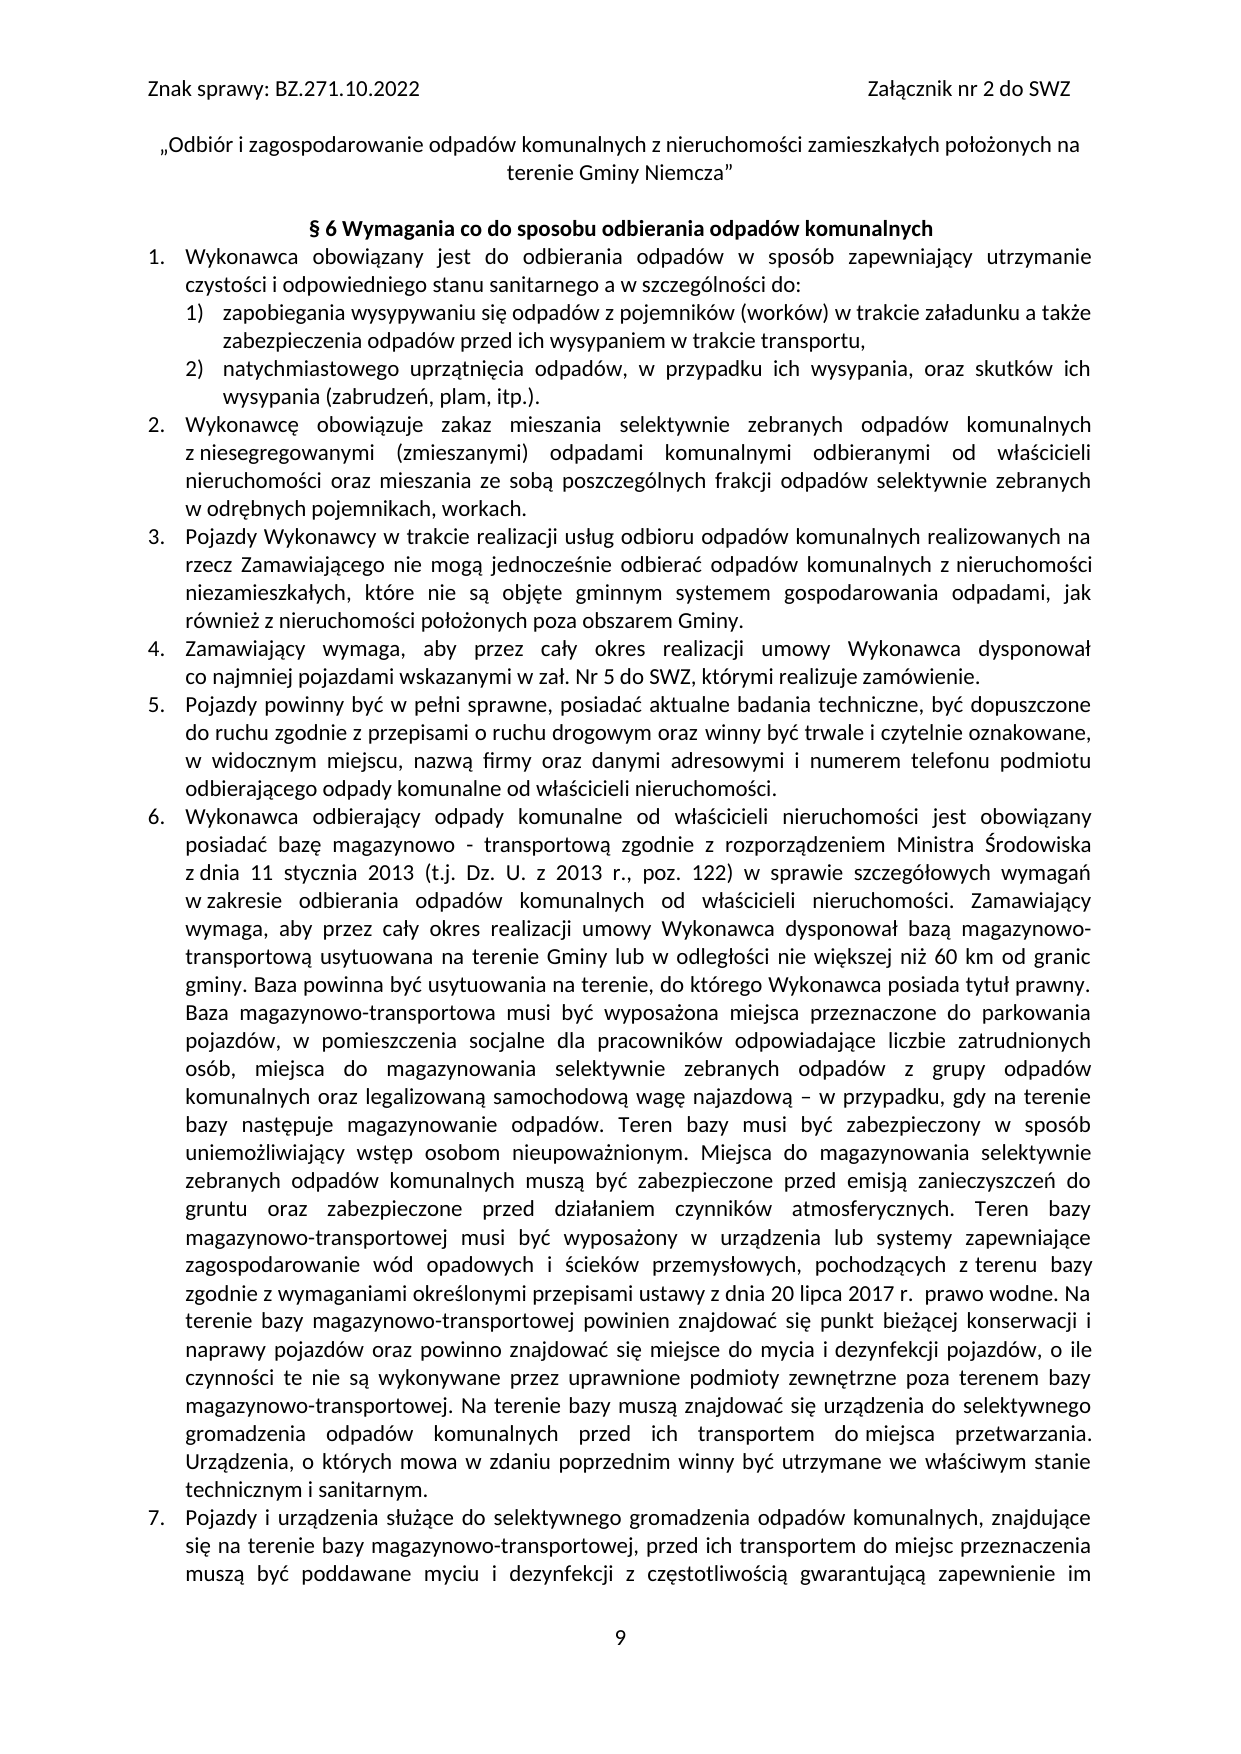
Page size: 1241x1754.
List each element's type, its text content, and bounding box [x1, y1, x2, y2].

list zapobiegania wysypywaniu się odpadów z pojemników (worków) w trakcie załadunku a także zabezpieczenia odpadów przed ich wysypaniem w trakcie transportu, [185, 298, 1093, 354]
list Wykonawcę obowiązuje zakaz mieszania selektywnie zebranych odpadów komunalnych z niesegregowanymi (zmieszanymi) odpadami komunalnymi odbieranymi od właścicieli nieruchomości oraz mieszania ze sobą poszczególnych frakcji odpadów selektywnie zebranych w odrębnych pojemnikach, workach. [148, 410, 1093, 522]
text § 6 Wymagania co do sposobu odbierania odpadów komunalnych [150, 214, 1093, 242]
list Pojazdy Wykonawcy w trakcie realizacji usług odbioru odpadów komunalnych realizowanych na rzecz Zamawiającego nie mogą jednocześnie odbierać odpadów komunalnych z nieruchomości niezamieszkałych, które nie są objęte gminnym systemem gospodarowania odpadami, jak również z nieruchomości położonych poza obszarem Gminy. [148, 522, 1093, 634]
list Wykonawca odbierający odpady komunalne od właścicieli nieruchomości jest obowiązany posiadać bazę magazynowo - transportową zgodnie z rozporządzeniem Ministra Środowiska z dnia 11 stycznia 2013 (t.j. Dz. U. z 2013 r., poz. 122) w sprawie szczegółowych wymagań w zakresie odbierania odpadów komunalnych od właścicieli nieruchomości. Zamawiający wymaga, aby przez cały okres realizacji umowy Wykonawca dysponował bazą magazynowo-transportową usytuowana na terenie Gminy lub w odległości nie większej niż 60 km od granic gminy. Baza powinna być usytuowania na terenie, do którego Wykonawca posiada tytuł prawny. Baza magazynowo-transportowa musi być wyposażona miejsca przeznaczone do parkowania pojazdów, w pomieszczenia socjalne dla pracowników odpowiadające liczbie zatrudnionych osób, miejsca do magazynowania selektywnie zebranych odpadów z grupy odpadów komunalnych oraz legalizowaną samochodową wagę najazdową – w przypadku, gdy na terenie bazy następuje magazynowanie odpadów. Teren bazy musi być zabezpieczony w sposób uniemożliwiający wstęp osobom nieupoważnionym. Miejsca do magazynowania selektywnie zebranych odpadów komunalnych muszą być zabezpieczone przed emisją zanieczyszczeń do gruntu oraz zabezpieczone przed działaniem czynników atmosferycznych. Teren bazy magazynowo-transportowej musi być wyposażony w urządzenia lub systemy zapewniające zagospodarowanie wód opadowych i ścieków przemysłowych, pochodzących z terenu bazy zgodnie z wymaganiami określonymi przepisami ustawy z dnia 20 lipca 2017 r. prawo wodne. Na terenie bazy magazynowo-transportowej powinien znajdować się punkt bieżącej konserwacji i naprawy pojazdów oraz powinno znajdować się miejsce do mycia i dezynfekcji pojazdów, o ile czynności te nie są wykonywane przez uprawnione podmioty zewnętrzne poza terenem bazy magazynowo-transportowej. Na terenie bazy muszą znajdować się urządzenia do selektywnego gromadzenia odpadów komunalnych przed ich transportem do miejsca przetwarzania. Urządzenia, o których mowa w zdaniu poprzednim winny być utrzymane we właściwym stanie technicznym i sanitarnym. [148, 802, 1093, 1503]
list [148, 1503, 1093, 1587]
list natychmiastowego uprzątnięcia odpadów, w przypadku ich wysypania, oraz skutków ich wysypania (zabrudzeń, plam, itp.). [185, 354, 1093, 410]
list Zamawiający wymaga, aby przez cały okres realizacji umowy Wykonawca dysponował co najmniej pojazdami wskazanymi w zał. Nr 5 do SWZ, którymi realizuje zamówienie. [148, 634, 1093, 690]
list Pojazdy powinny być w pełni sprawne, posiadać aktualne badania techniczne, być dopuszczone do ruchu zgodnie z przepisami o ruchu drogowym oraz winny być trwale i czytelnie oznakowane, w widocznym miejscu, nazwą firmy oraz danymi adresowymi i numerem telefonu podmiotu odbierającego odpady komunalne od właścicieli nieruchomości. [148, 690, 1093, 802]
list Wykonawca obowiązany jest do odbierania odpadów w sposób zapewniający utrzymanie czystości i odpowiedniego stanu sanitarnego a w szczególności do: [148, 242, 1093, 298]
